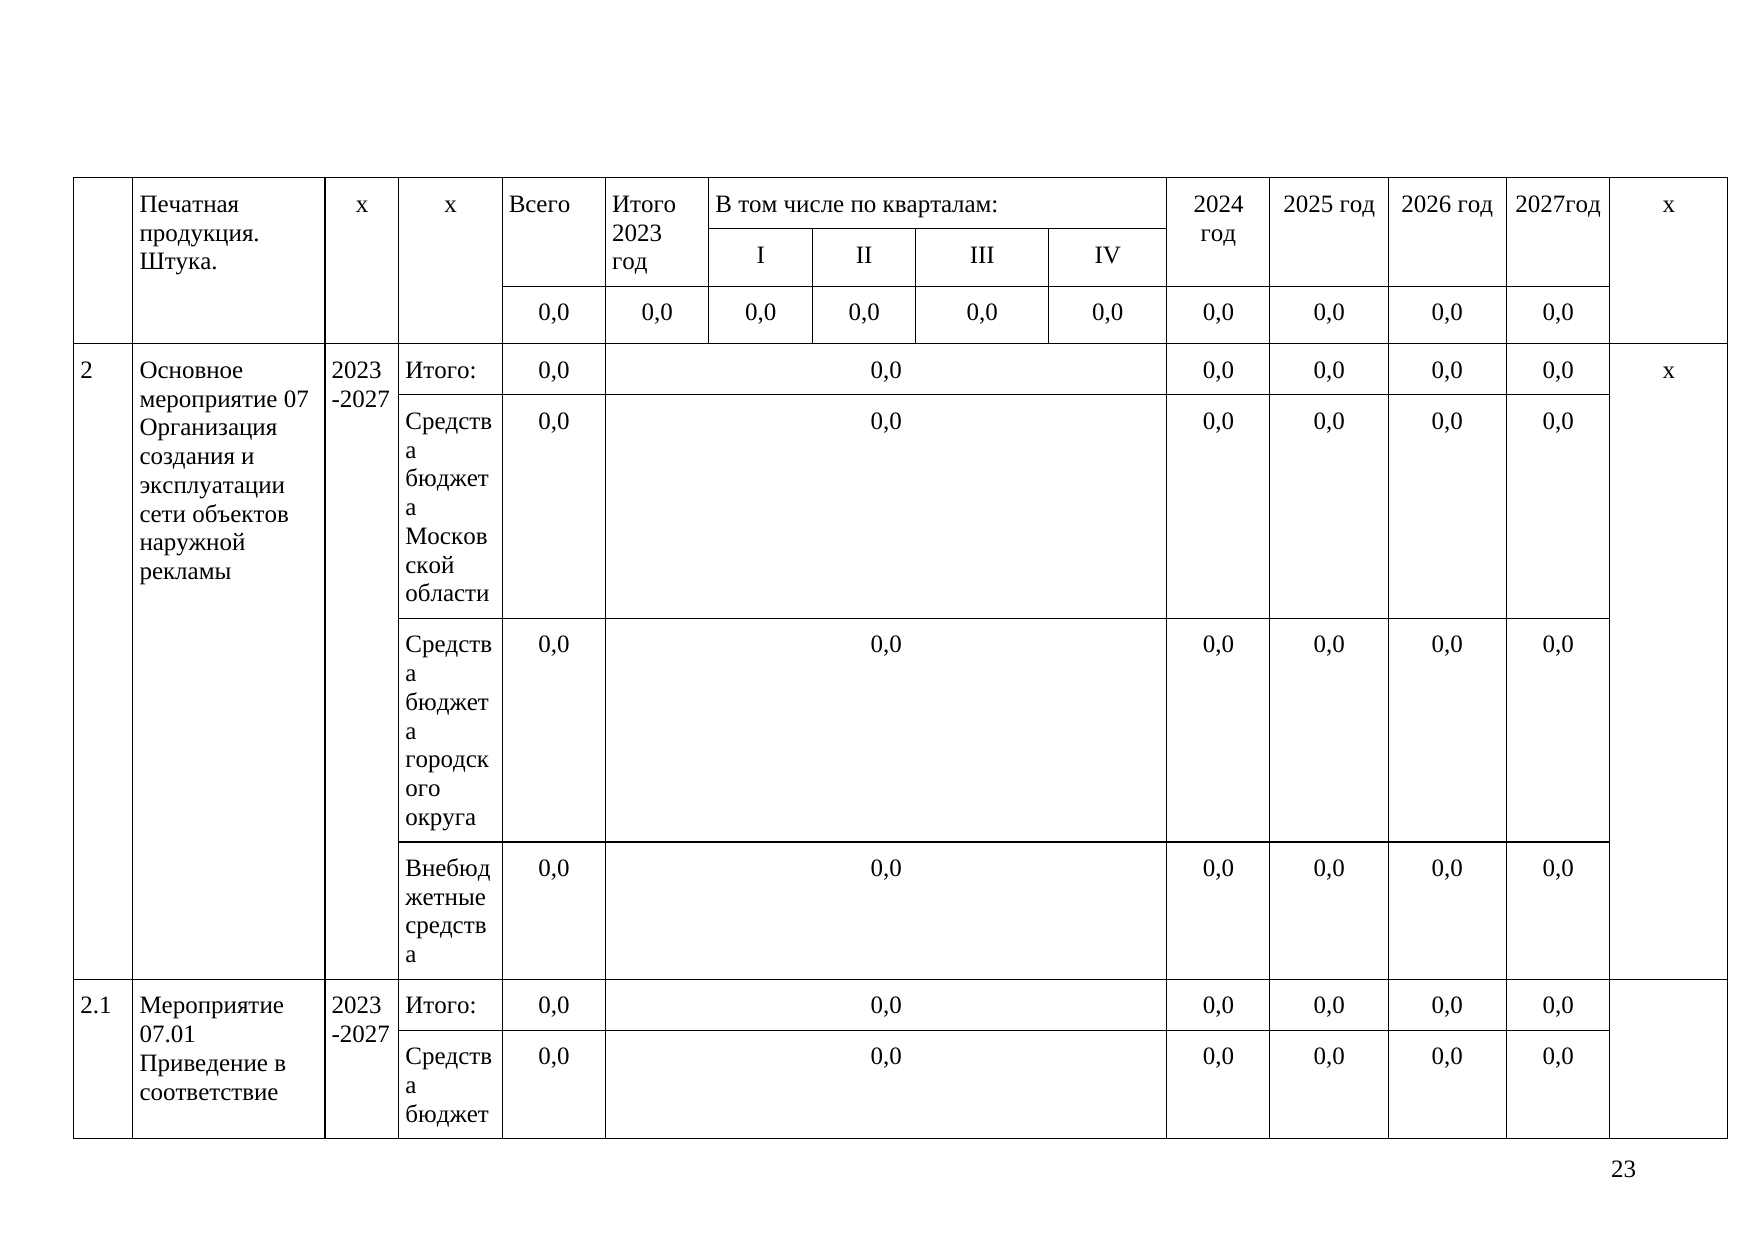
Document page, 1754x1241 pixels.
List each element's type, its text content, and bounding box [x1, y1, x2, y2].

table_cell 0,0 [1270, 619, 1388, 841]
table_cell 0,0 [1167, 980, 1269, 1030]
table_cell 0,0 [1389, 619, 1506, 841]
table_cell 2026 год [1389, 178, 1506, 286]
table_cell х [326, 178, 398, 343]
table_cell 0,0 [606, 287, 708, 343]
table_cell 0,0 [606, 980, 1166, 1030]
table_cell В том числе по кварталам: [709, 178, 1166, 228]
table_cell Средства бюджета городского округа [399, 619, 502, 841]
table_cell 2.1 [74, 980, 132, 1138]
table_cell Мероприятие 07.01 Приведение в соответствие количества и фактического расположения рекламных конструкций на территории муниципального образования согласованной Правительством Московской области схеме размещения рекламных конструкций [133, 980, 324, 1138]
table_cell 2 [74, 344, 132, 979]
table_cell 2024 год [1167, 178, 1269, 286]
table_cell 0,0 [606, 843, 1166, 979]
table_cell Итого: [399, 980, 502, 1030]
table_cell 0,0 [1507, 843, 1609, 979]
table_cell 0,0 [1270, 843, 1388, 979]
table_cell 0,0 [1389, 344, 1506, 394]
table_cell 0,0 [813, 287, 915, 343]
table_cell х [1610, 178, 1727, 343]
table_cell Всего [503, 178, 605, 286]
table_cell 0,0 [503, 843, 605, 979]
table_cell 0,0 [916, 287, 1048, 343]
table_cell Печатная продукция. Штука. [133, 178, 324, 343]
table_cell 0,0 [1167, 395, 1269, 618]
table_cell 0,0 [1389, 395, 1506, 618]
table_cell 0,0 [606, 619, 1166, 841]
table_cell 0,0 [1270, 344, 1388, 394]
table_cell 0,0 [503, 1031, 605, 1138]
table_cell IV [1049, 229, 1166, 286]
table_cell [399, 1031, 502, 1138]
table_cell 0,0 [1507, 395, 1609, 618]
table_cell 0,0 [1167, 287, 1269, 343]
table_cell 0,0 [1270, 395, 1388, 618]
table_cell 0,0 [1507, 287, 1609, 343]
table_cell [1610, 980, 1727, 1138]
table_cell Средства бюджета Московской области [399, 395, 502, 618]
table_cell 0,0 [1507, 344, 1609, 394]
table_cell 0,0 [1049, 287, 1166, 343]
table_cell Итого: [399, 344, 502, 394]
table_cell 2023 -2027 [326, 344, 398, 979]
table_cell 0,0 [1507, 619, 1609, 841]
table_cell 0,0 [606, 1031, 1166, 1138]
table_cell Основное мероприятие 07 Организация создания и эксплуатации сети объектов наружной рекламы [133, 344, 324, 979]
table_cell 0,0 [1270, 1031, 1388, 1138]
table_cell 0,0 [1507, 1031, 1609, 1138]
table_cell 0,0 [1389, 1031, 1506, 1138]
table_cell 2027год [1507, 178, 1609, 286]
table_cell 0,0 [1167, 619, 1269, 841]
table_cell 0,0 [503, 395, 605, 618]
table_cell 0,0 [503, 980, 605, 1030]
table_cell I [709, 229, 812, 286]
table_cell 0,0 [1270, 287, 1388, 343]
table_cell 0,0 [606, 395, 1166, 618]
table_cell 0,0 [1167, 344, 1269, 394]
table_cell 2025 год [1270, 178, 1388, 286]
table_cell 0,0 [1167, 1031, 1269, 1138]
table_cell х [399, 178, 502, 343]
table_cell 0,0 [1389, 287, 1506, 343]
table_cell х [1610, 344, 1727, 979]
table_cell 0,0 [1167, 843, 1269, 979]
table_cell 0,0 [1507, 980, 1609, 1030]
table_cell 0,0 [1270, 980, 1388, 1030]
table_cell 0,0 [709, 287, 812, 343]
table_cell 0,0 [606, 344, 1166, 394]
table_cell 0,0 [1389, 980, 1506, 1030]
table_cell 2023 -2027 [326, 980, 398, 1138]
table_cell 0,0 [503, 344, 605, 394]
table_cell Внебюджетные средства [399, 843, 502, 979]
table_cell II [813, 229, 915, 286]
table_cell III [916, 229, 1048, 286]
table_cell Итого 2023 год [606, 178, 708, 286]
table_cell 0,0 [503, 619, 605, 841]
table_cell 0,0 [1389, 843, 1506, 979]
table_cell 0,0 [503, 287, 605, 343]
